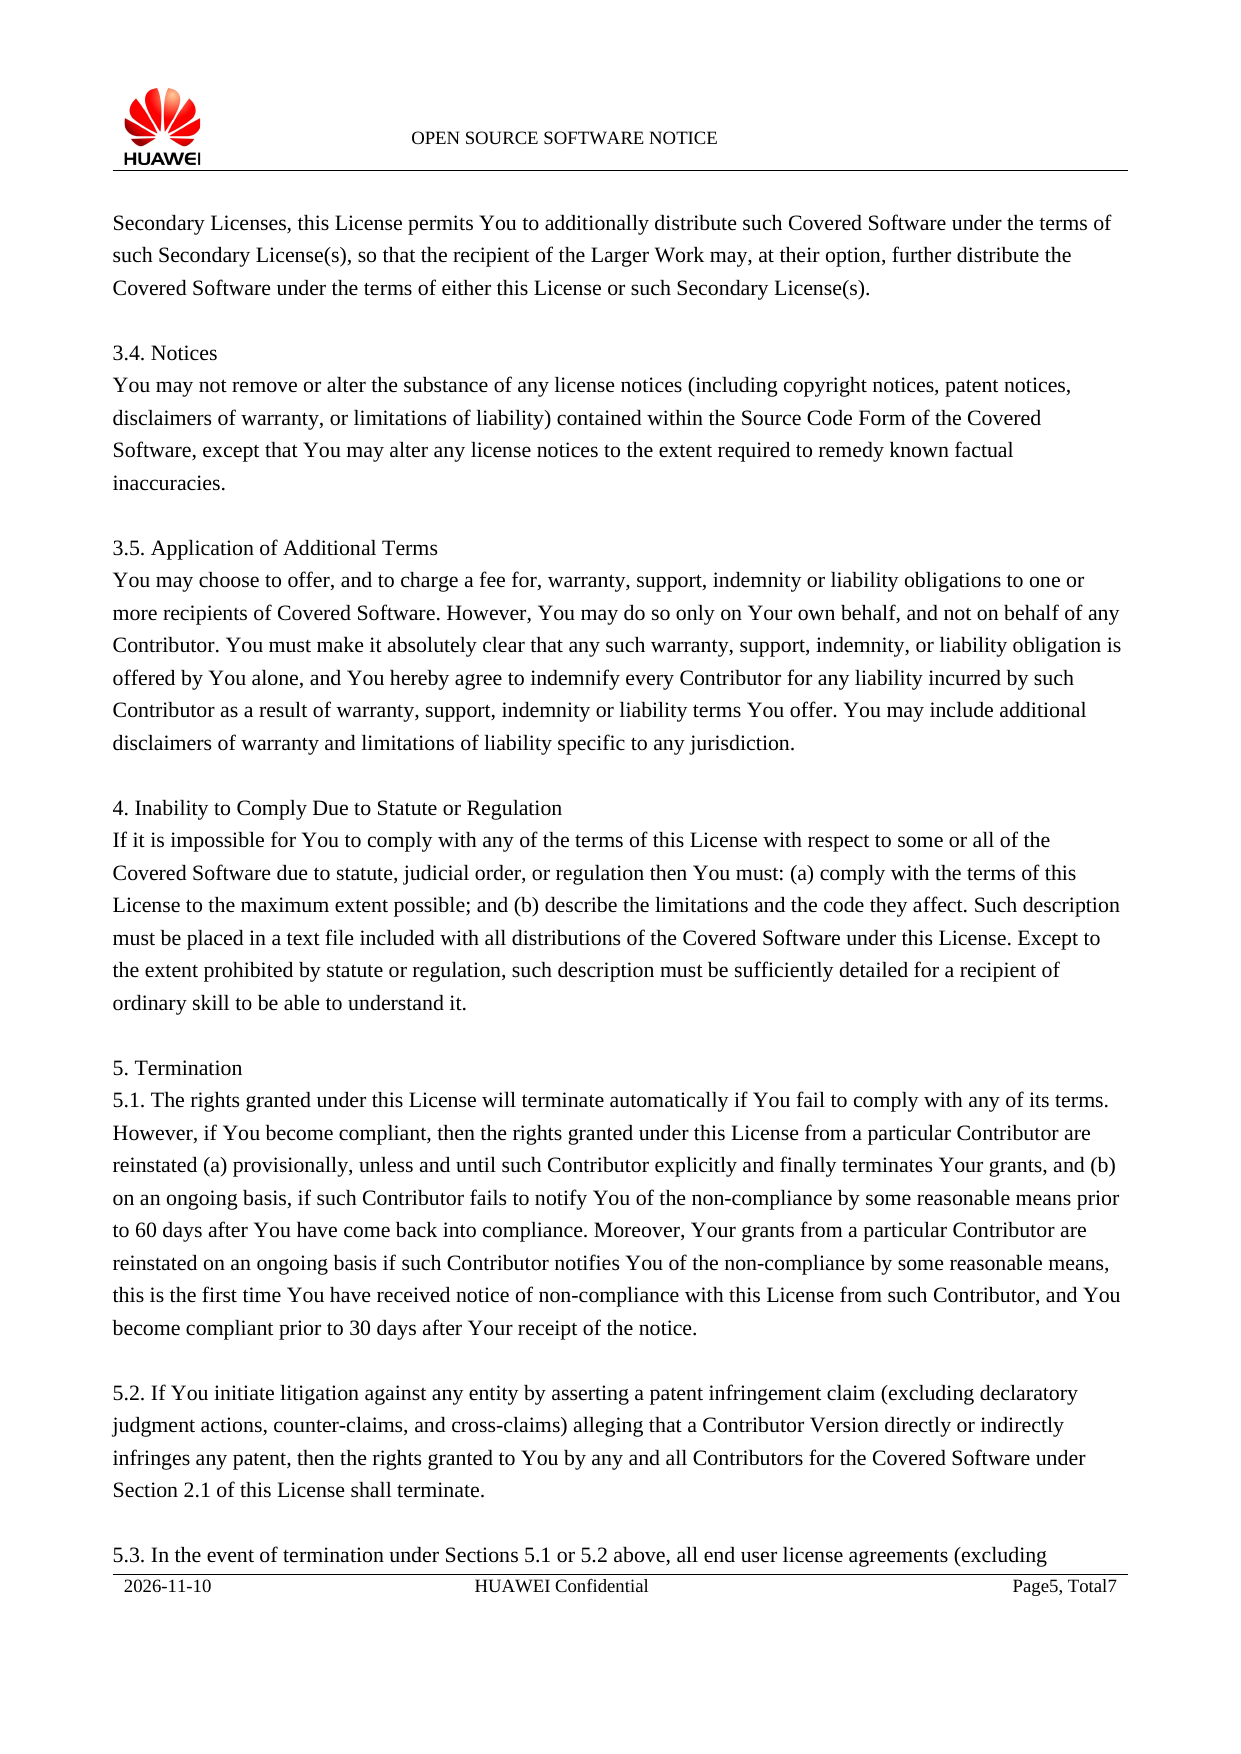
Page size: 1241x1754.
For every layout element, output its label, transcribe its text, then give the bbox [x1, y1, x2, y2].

picture [124, 88, 201, 165]
